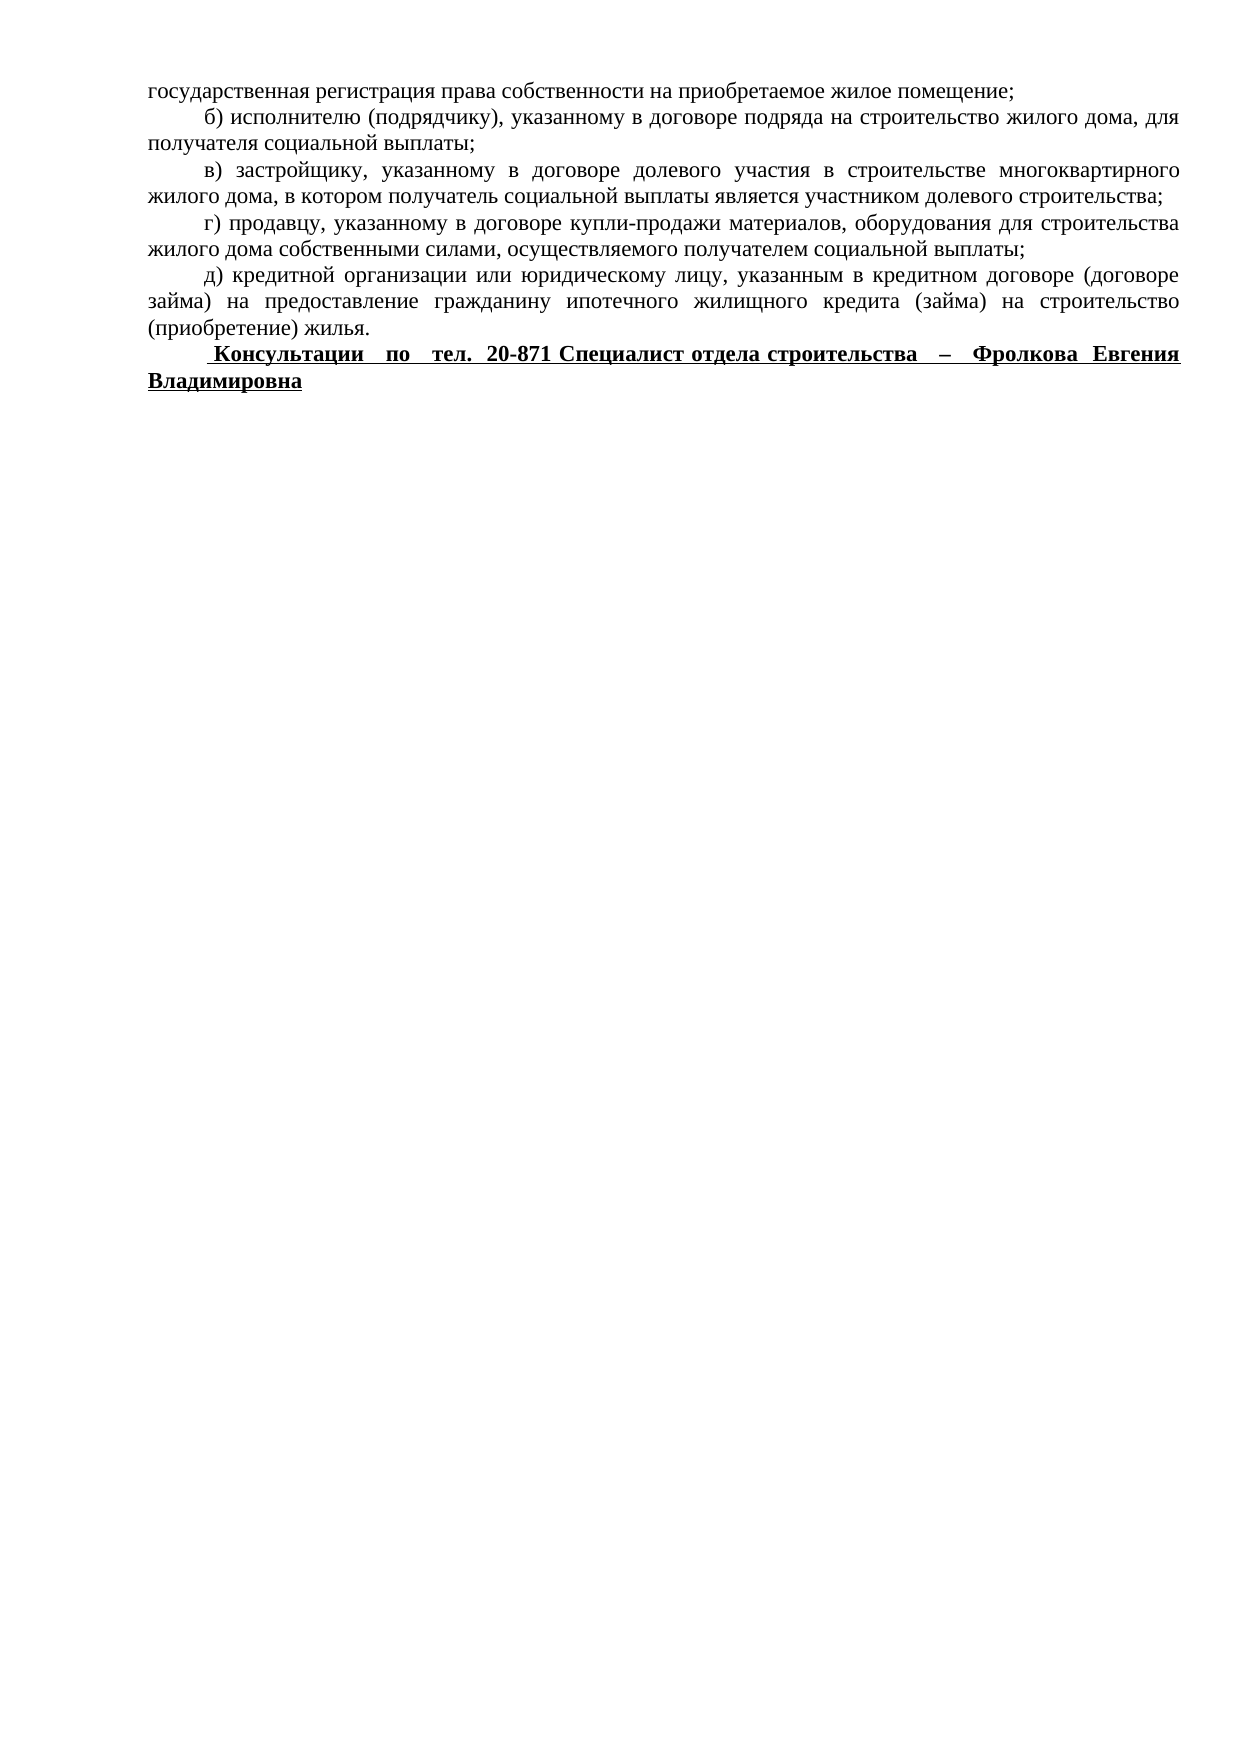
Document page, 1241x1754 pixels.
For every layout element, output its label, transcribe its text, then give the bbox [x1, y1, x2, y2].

text Консультации по тел. 20-871 Специалист отдела строительства – Фролкова Евгения Владимировна [148, 340, 1181, 393]
text б) исполнителю (подрядчику), указанному в договоре подряда на строительство жилого дома, для получателя социальной выплаты; [148, 103, 1181, 156]
text в) застройщику, указанному в договоре долевого участия в строительстве многоквартирного жилого дома, в котором получатель социальной выплаты является участником долевого строительства; [148, 156, 1181, 208]
text д) кредитной организации или юридическому лицу, указанным в кредитном договоре (договоре займа) на предоставление гражданину ипотечного жилищного кредита (займа) на строительство (приобретение) жилья. [148, 261, 1181, 340]
text г) продавцу, указанному в договоре купли-продажи материалов, оборудования для строительства жилого дома собственными силами, осуществляемого получателем социальной выплаты; [148, 208, 1181, 261]
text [148, 77, 1181, 103]
